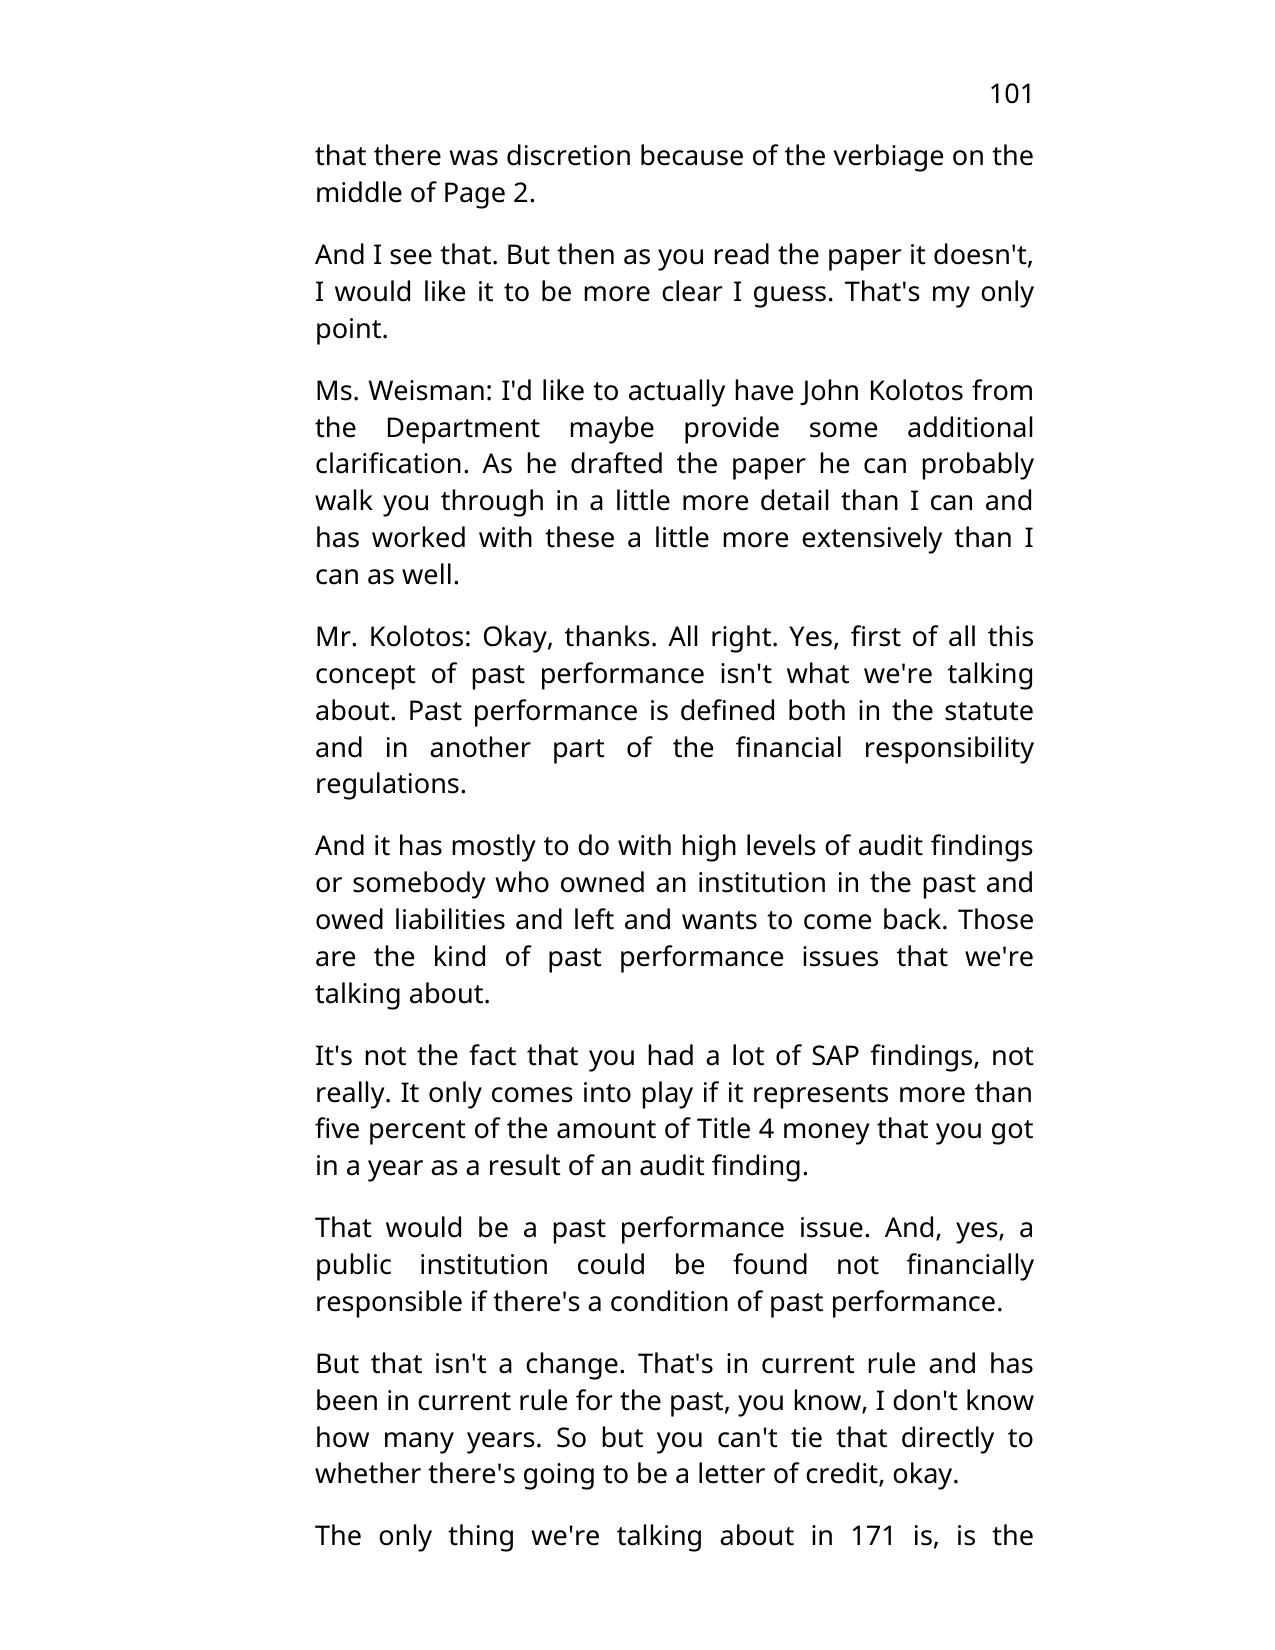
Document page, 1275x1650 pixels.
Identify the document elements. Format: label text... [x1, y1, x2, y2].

text And it has mostly to do with high levels of audit findings or somebody who owned an institution in the past and owed liabilities and left and wants to come back. Those are the kind of past performance issues that we're talking about. [315, 827, 1035, 1011]
text But that isn't a change. That's in current rule and has been in current rule for the past, you know, I don't know how many years. So but you can't tie that directly to whether there's going to be a letter of credit, okay. [315, 1344, 1035, 1492]
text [315, 1517, 1035, 1554]
text Mr. Kolotos: Okay, thanks. All right. Yes, first of all this concept of past performance isn't what we're talking about. Past performance is defined both in the statute and in another part of the financial responsibility regulations. [315, 617, 1035, 802]
text And I see that. But then as you read the paper it doesn't, I would like it to be more clear I guess. That's my only point. [315, 236, 1035, 346]
text It's not the fact that you had a lot of SAP findings, not really. It only comes into play if it represents more than five percent of the amount of Title 4 money that you got in a year as a result of an audit finding. [315, 1036, 1035, 1184]
text That would be a past performance issue. And, yes, a public institution could be found not financially responsible if there's a condition of past performance. [315, 1209, 1035, 1319]
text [315, 137, 1035, 211]
text Ms. Weisman: I'd like to actually have John Kolotos from the Department maybe provide some additional clarification. As he drafted the paper he can probably walk you through in a little more detail than I can and has worked with these a little more extensively than I can as well. [315, 371, 1035, 592]
